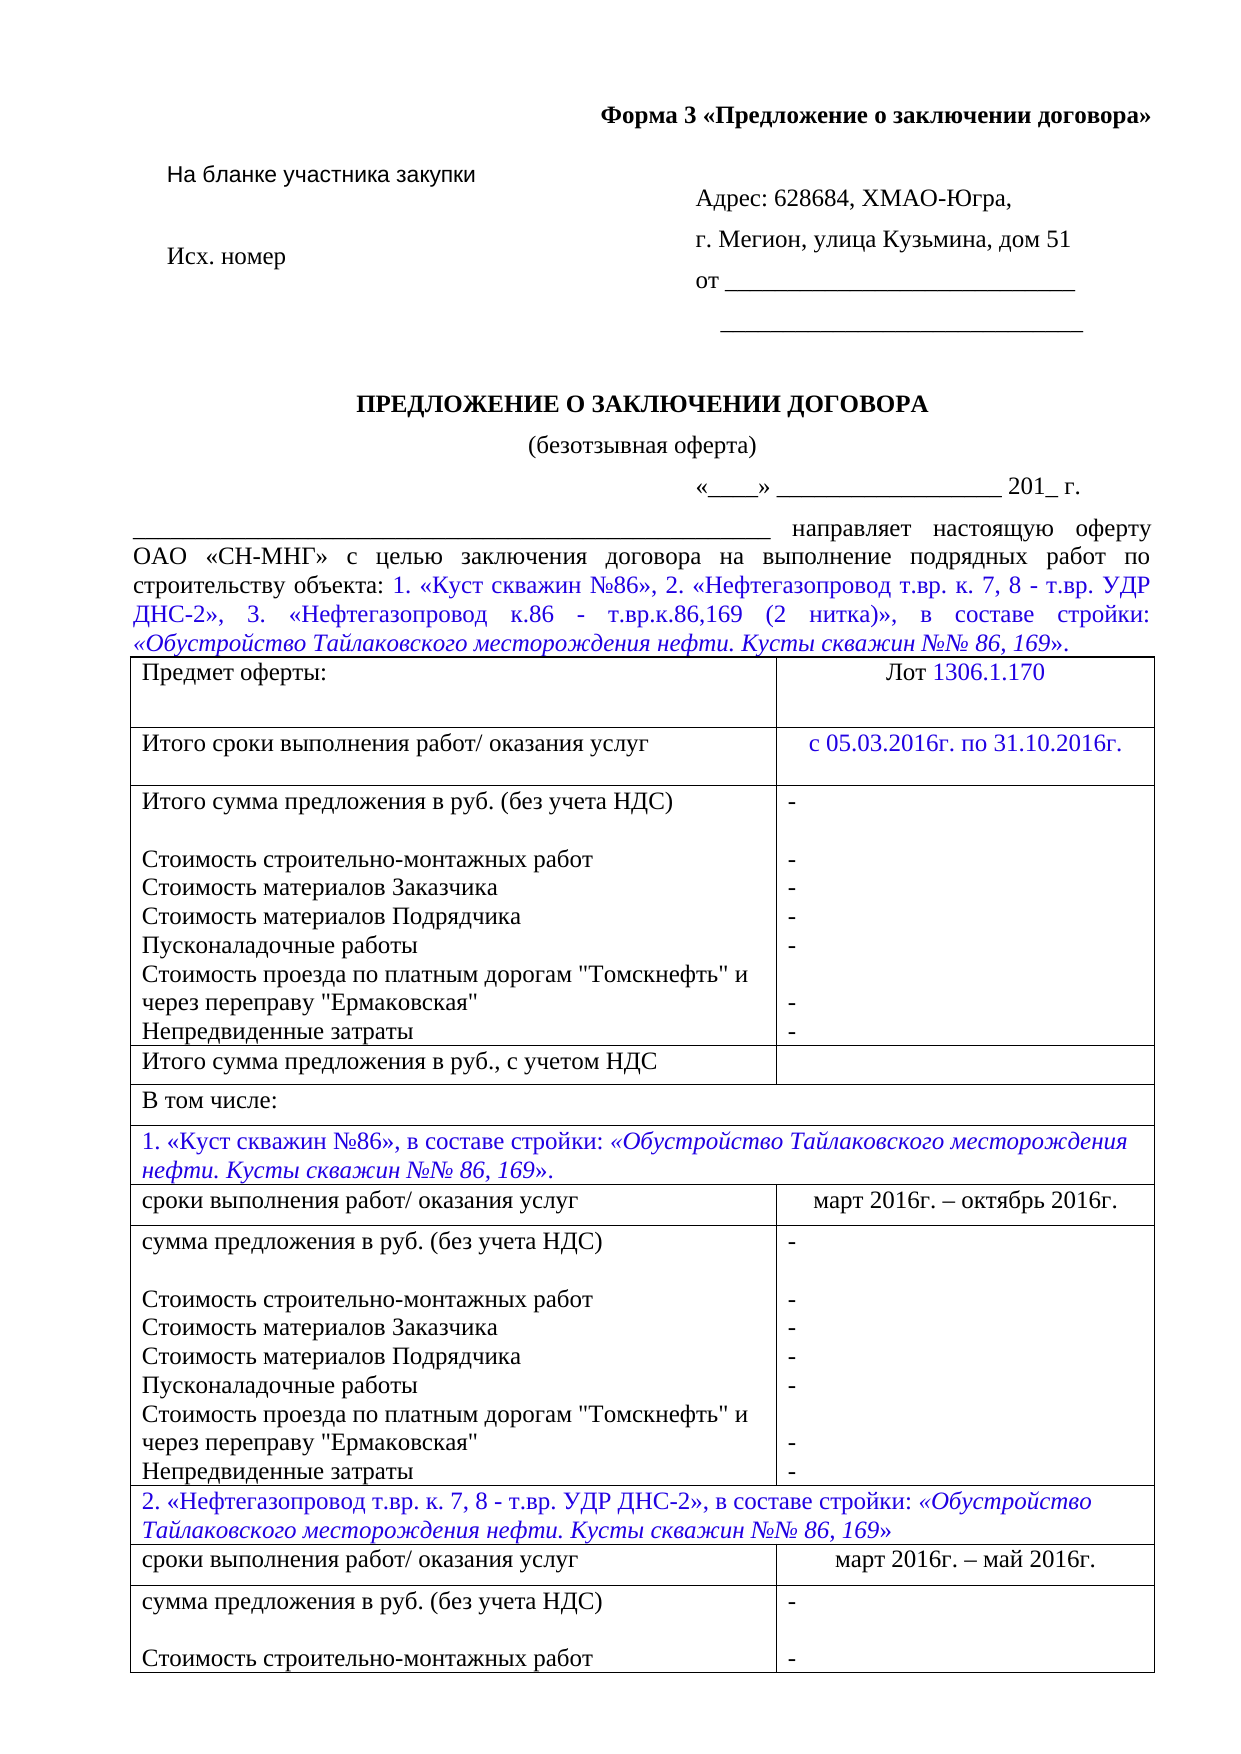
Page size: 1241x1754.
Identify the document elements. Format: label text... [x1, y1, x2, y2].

text _____________________________ [695, 306, 1152, 335]
text от ____________________________ [695, 265, 1152, 294]
table_cell 1. «Куст скважин №86», в составе стройки: «Обустройство Тайлаковского месторождения нефти. Кусты скважин №№ 86, 169». [131, 1126, 1154, 1184]
table_header Лот 1306.1.170 [777, 658, 1154, 727]
table_cell Итого сумма предложения в руб. (без учета НДС) Стоимость строительно-монтажных работ Стоимость материалов Заказчика Стоимость материалов Подрядчика Пусконаладочные работы Стоимость проезда по платным дорогам "Томскнефть" и через переправу "Ермаковская" Непредвиденные затраты [131, 786, 776, 1045]
table_cell Итого сроки выполнения работ/ оказания услуг [131, 728, 776, 785]
text (безотзывная оферта) [133, 430, 1152, 459]
table_header Предмет оферты: [131, 658, 776, 727]
table_cell с 05.03.2016г. по 31.10.2016г. [777, 728, 1154, 785]
table_cell 2. «Нефтегазопровод т.вр. к. 7, 8 - т.вр. УДР ДНС-2», в составе стройки: «Обустройство Тайлаковского месторождения нефти. Кусты скважин №№ 86, 169» [131, 1486, 1154, 1543]
text ПРЕДЛОЖЕНИЕ О ЗАКЛЮЧЕНИИ ДОГОВОРА [133, 389, 1152, 418]
table_cell сроки выполнения работ/ оказания услуг [131, 1545, 776, 1585]
text Форма 3 «Предложение о заключении договора» [133, 100, 1152, 129]
table_cell - - - - - - - [777, 1226, 1154, 1485]
table_cell март 2016г. – май 2016г. [777, 1545, 1154, 1585]
table_cell март 2016г. – октябрь 2016г. [777, 1185, 1154, 1225]
table_cell В том числе: [131, 1085, 1154, 1125]
text Адрес: 628684, ХМАО-Югра, [695, 183, 1152, 211]
table_cell - - - - - - - [777, 786, 1154, 1045]
text «____» __________________ 201_ г. [695, 471, 1152, 500]
text ___________________________________________________ направляет настоящую оферту ОАО «СН-МНГ» с целью заключения договора на выполнение подрядных работ по строительству объекта: 1. «Куст скважин №86», 2. «Нефтегазопровод т.вр. к. 7, 8 - т.вр. УДР ДНС-2», 3. «Нефтегазопровод к.86 - т.вр.к.86,169 (2 нитка)», в составе стройки: «Обустройство Тайлаковского месторождения нефти. Кусты скважин №№ 86, 169». [133, 513, 1152, 656]
text г. Мегион, улица Кузьмина, дом 51 [695, 224, 1152, 253]
table_cell Итого сумма предложения в руб., с учетом НДС [131, 1046, 776, 1084]
table_cell сроки выполнения работ/ оказания услуг [131, 1185, 776, 1225]
table_cell - - - - - - - [777, 1586, 1154, 1672]
table_cell [777, 1046, 1154, 1084]
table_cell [131, 1586, 776, 1672]
